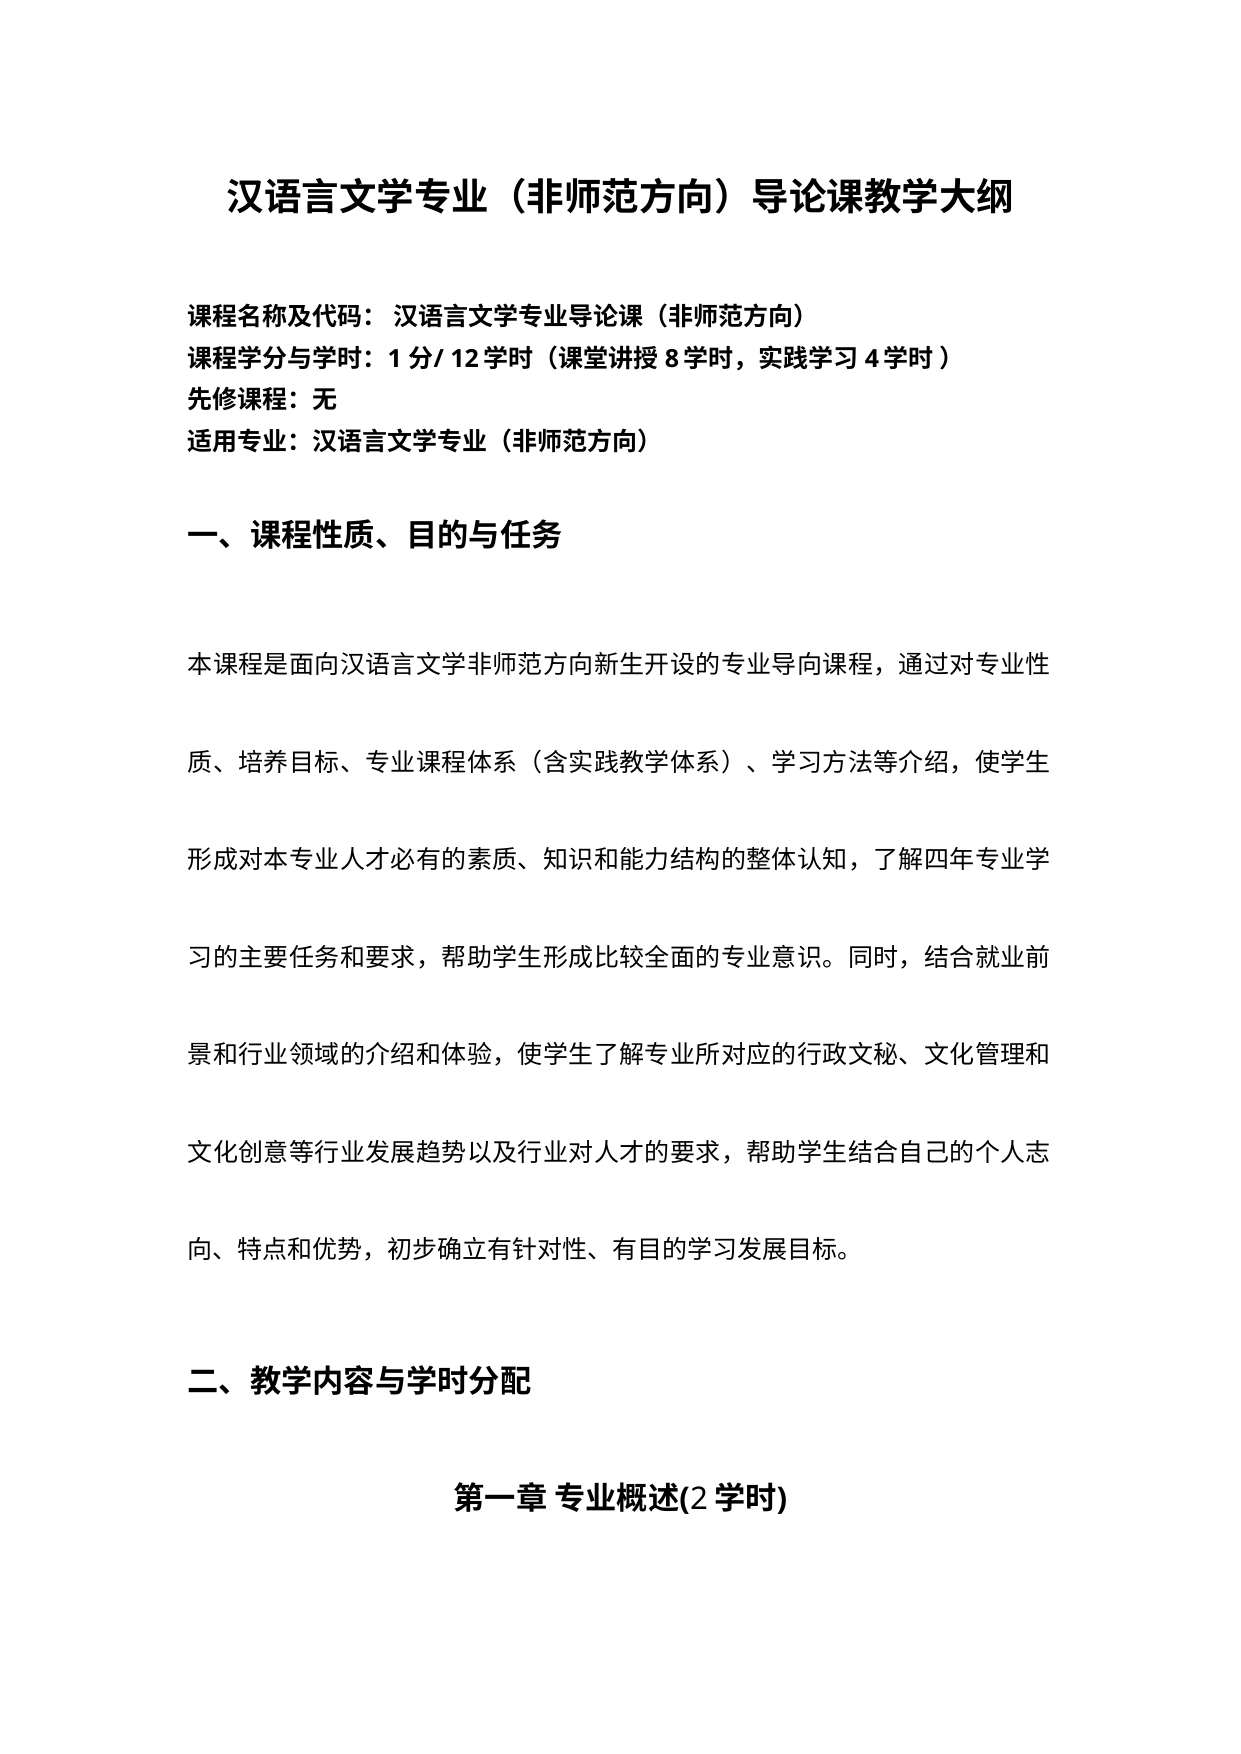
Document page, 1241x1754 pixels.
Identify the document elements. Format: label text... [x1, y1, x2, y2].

text 汉语言文学专业（非师范方向）导论课教学大纲 [187, 162, 1053, 227]
text 课程学分与学时：1 分/ 12学时（课堂讲授 8学时，实践学习 4学时 ） [187, 334, 1053, 375]
text 一、课程性质、目的与任务 [187, 500, 1053, 565]
text 本课程是面向汉语言文学非师范方向新生开设的专业导向课程，通过对专业性质、培养目标、专业课程体系（含实践教学体系）、学习方法等介绍，使学生形成对本专业人才必有的素质、知识和能力结构的整体认知，了解四年专业学习的主要任务和要求，帮助学生形成比较全面的专业意识。同时，结合就业前景和行业领域的介绍和体验，使学生了解专业所对应的行政文秘、文化管理和文化创意等行业发展趋势以及行业对人才的要求，帮助学生结合自己的个人志向、特点和优势，初步确立有针对性、有目的学习发展目标。 [187, 565, 1053, 1280]
text 适用专业：汉语言文学专业（非师范方向） [187, 417, 1053, 459]
text 第一章 专业概述(2学时) [187, 1476, 1053, 1518]
text 先修课程：无 [187, 375, 1053, 417]
text 课程名称及代码： 汉语言文学专业导论课（非师范方向） [187, 292, 1053, 334]
text 二、教学内容与学时分配 [187, 1346, 1053, 1411]
